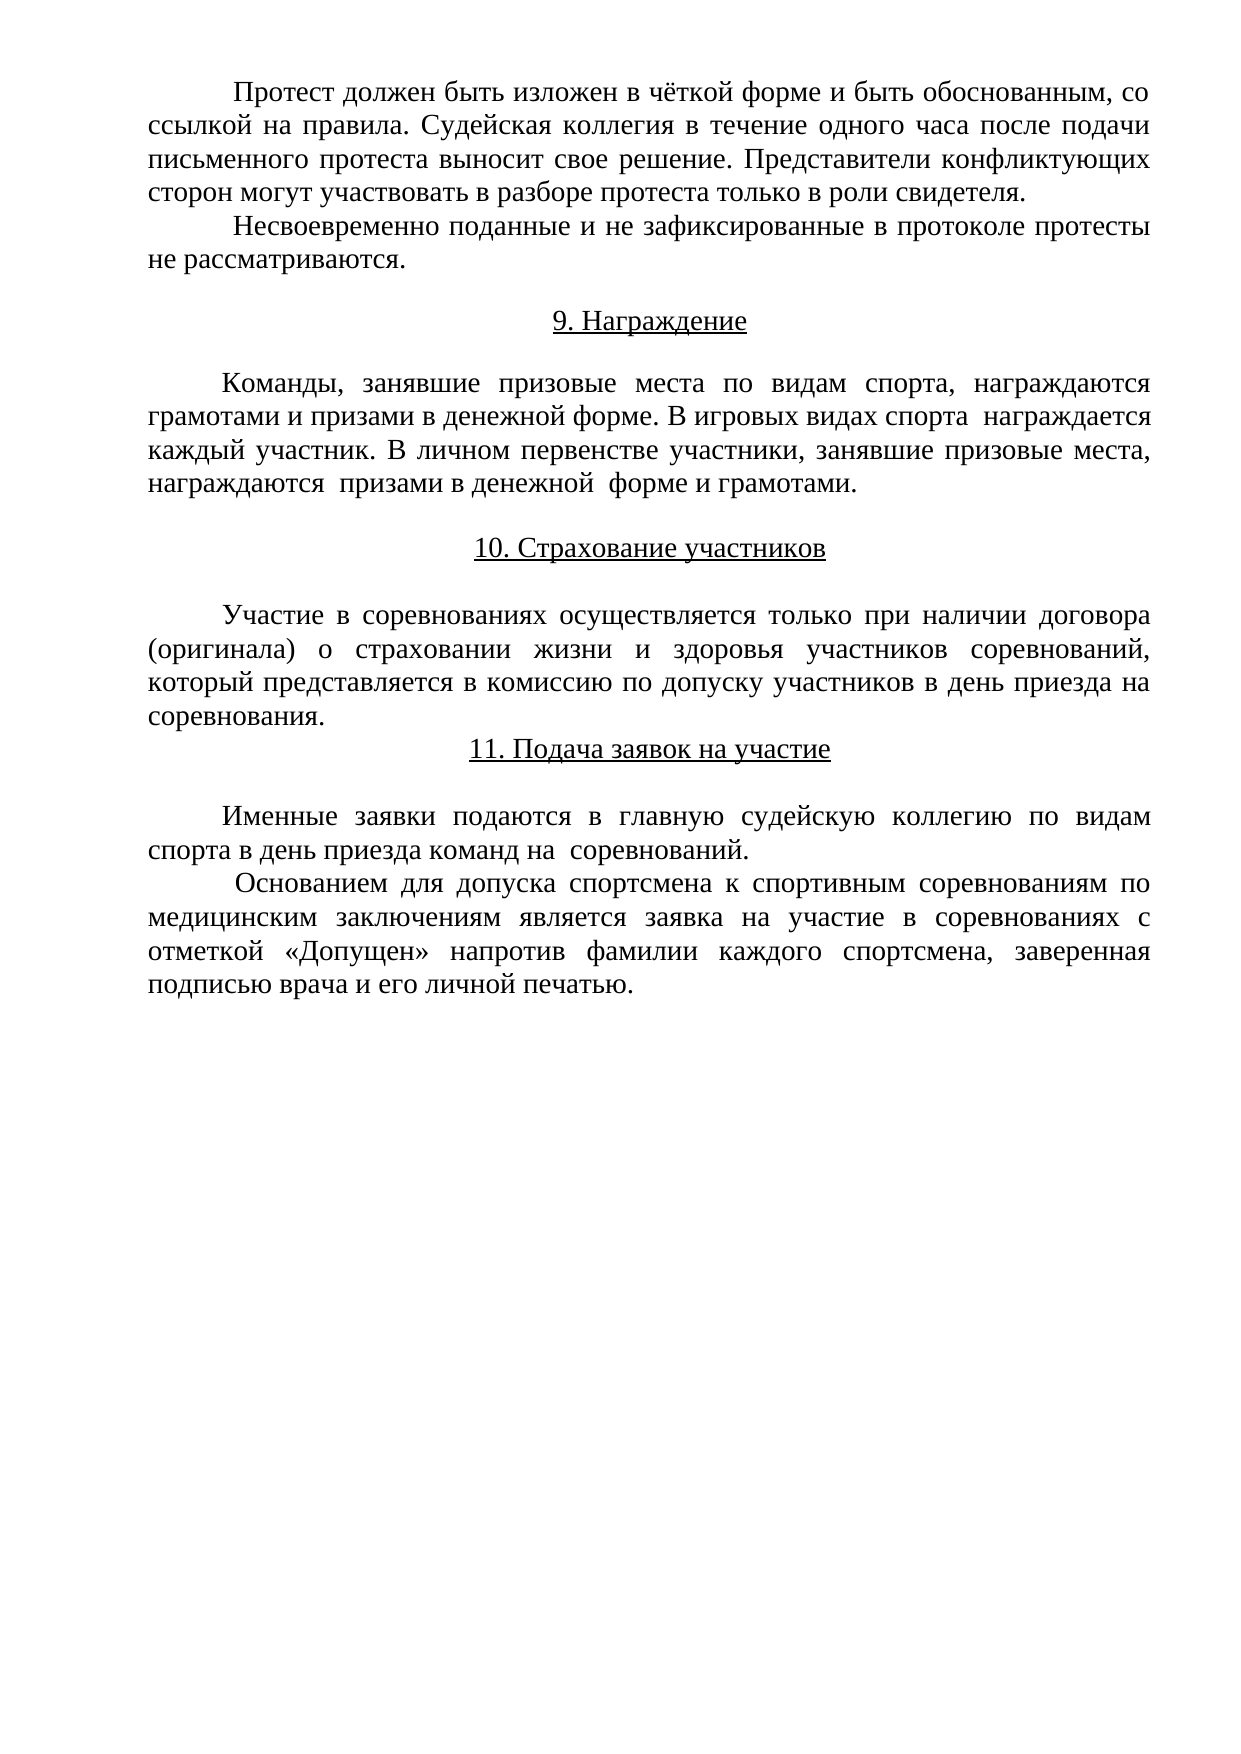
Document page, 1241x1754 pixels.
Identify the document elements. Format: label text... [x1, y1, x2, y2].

text 11. Подача заявок на участие [148, 731, 1152, 765]
text Участие в соревнованиях осуществляется только при наличии договора (оригинала) о страховании жизни и здоровья участников соревнований, который представляется в комиссию по допуску участников в день приезда на соревнования. [148, 597, 1152, 731]
text Протест должен быть изложен в чёткой форме и быть обоснованным, со ссылкой на правила. Судейская коллегия в течение одного часа после подачи письменного протеста выносит свое решение. Представители конфликтующих сторон могут участвовать в разборе протеста только в роли свидетеля. [148, 74, 1152, 208]
text Основанием для допуска спортсмена к спортивным соревнованиям по медицинским заключениям является заявка на участие в соревнованиях с отметкой «Допущен» напротив фамилии каждого спортсмена, заверенная подписью врача и его личной печатью. [148, 866, 1152, 1000]
text 9. Награждение [148, 303, 1152, 337]
text 10. Страхование участников [148, 530, 1152, 564]
text Команды, занявшие призовые места по видам спорта, награждаются грамотами и призами в денежной форме. В игровых видах спорта награждается каждый участник. В личном первенстве участники, занявшие призовые места, награждаются призами в денежной форме и грамотами. [148, 365, 1152, 499]
text Именные заявки подаются в главную судейскую коллегию по видам спорта в день приезда команд на соревнований. [148, 798, 1152, 866]
text Несвоевременно поданные и не зафиксированные в протоколе протесты не рассматриваются. [148, 208, 1152, 275]
